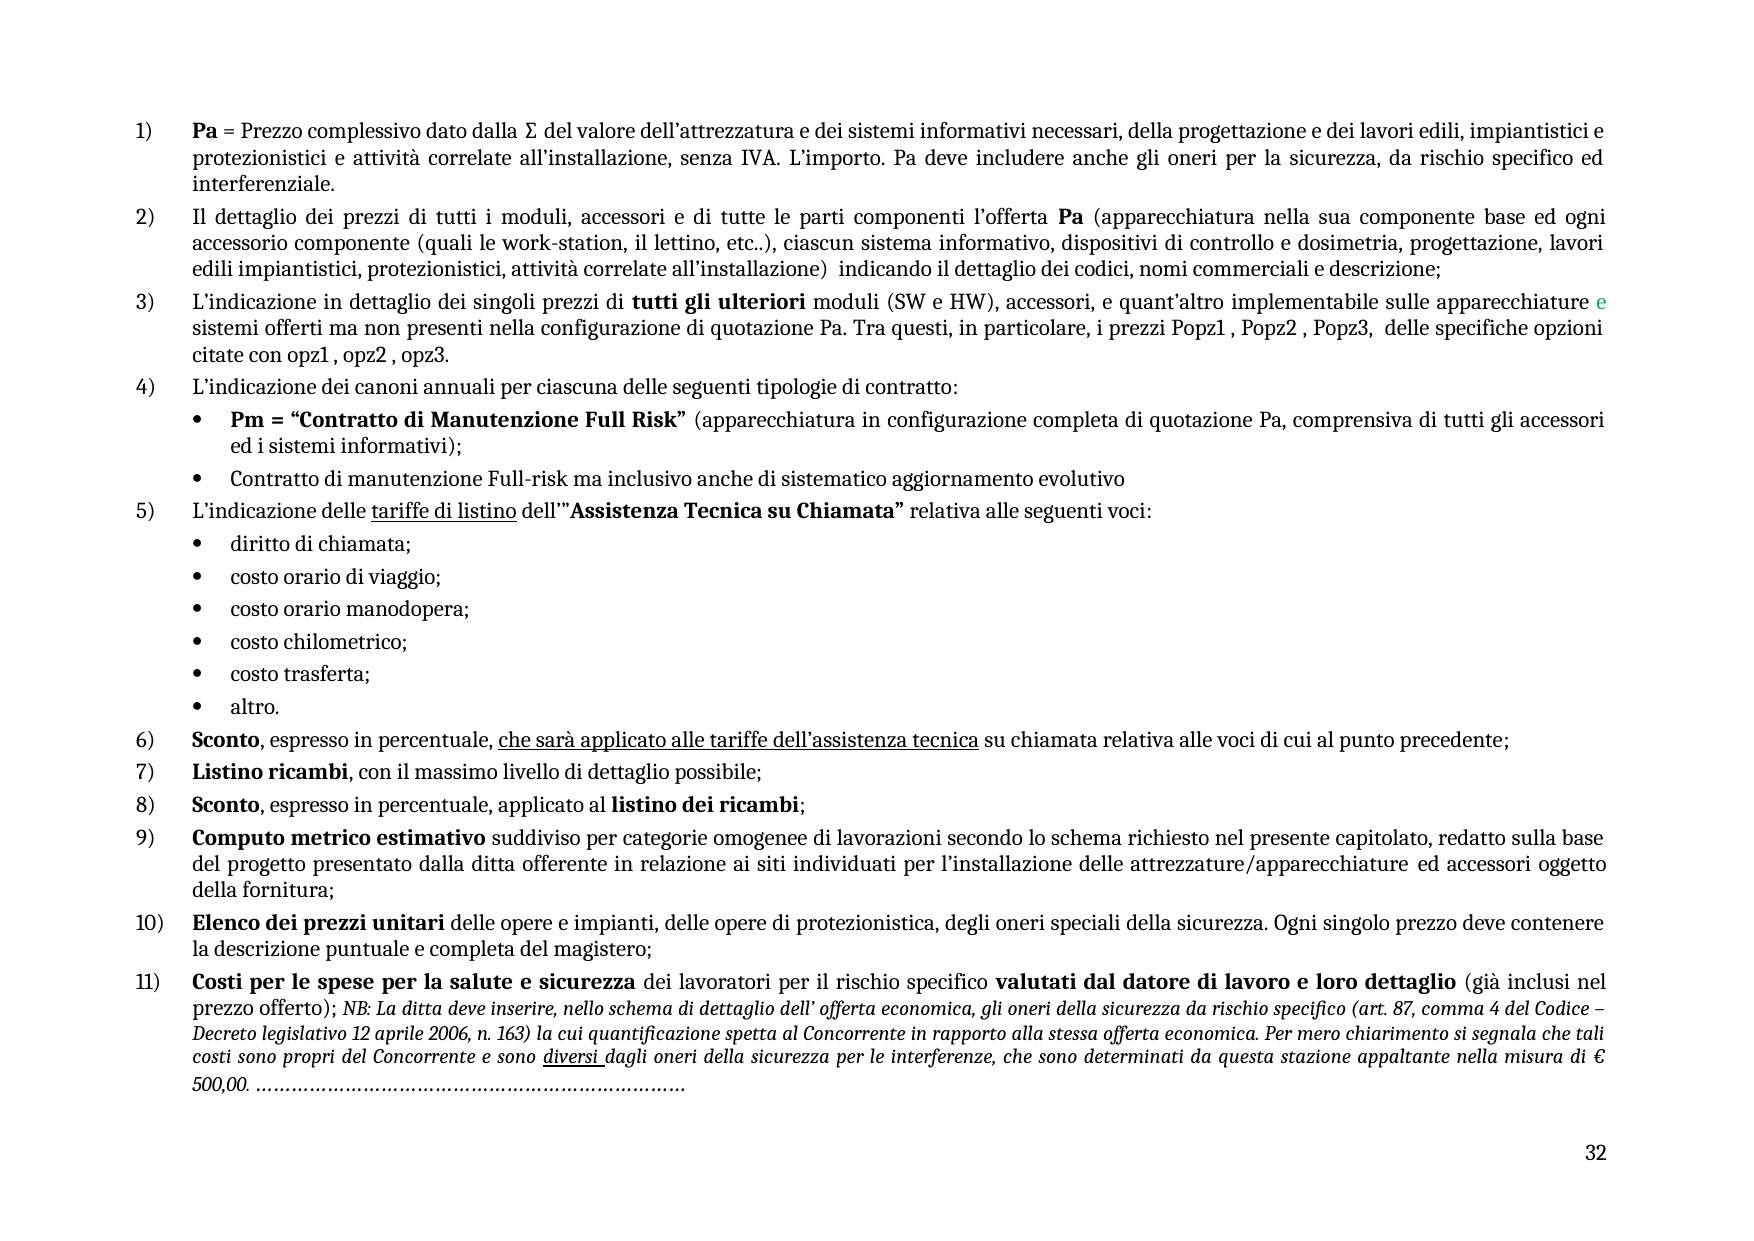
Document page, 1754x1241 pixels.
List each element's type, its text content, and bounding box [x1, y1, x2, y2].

list Il dettaglio dei prezzi di tutti i moduli, accessori e di tutte le parti componenti l’offerta Pa (apparecchiatura nella sua componente base ed ogni accessorio componente (quali le work-station, il lettino, etc..), ciascun sistema informativo, dispositivi di controllo e dosimetria, progettazione, lavori edili impiantistici, protezionistici, attività correlate all’installazione) indicando il dettaglio dei codici, nomi commerciali e descrizione; [136, 203, 1606, 282]
list Computo metrico estimativo suddiviso per categorie omogenee di lavorazioni secondo lo schema richiesto nel presente capitolato, redatto sulla base del progetto presentato dalla ditta offerente in relazione ai siti individuati per l’installazione delle attrezzature/apparecchiature ed accessori oggetto della fornitura; [136, 824, 1606, 903]
list altro. [193, 694, 1606, 720]
list L’indicazione dei canoni annuali per ciascuna delle seguenti tipologie di contratto: [136, 374, 1606, 400]
list Elenco dei prezzi unitari delle opere e impianti, delle opere di protezionistica, degli oneri speciali della sicurezza. Ogni singolo prezzo deve contenere la descrizione puntuale e completa del magistero; [136, 909, 1606, 962]
list costo chilometrico; [193, 629, 1606, 655]
list Costi per le spese per la salute e sicurezza dei lavoratori per il rischio specifico valutati dal datore di lavoro e loro dettaglio (già inclusi nel prezzo offerto); NB: La ditta deve inserire, nello schema di dettaglio dell’ offerta economica, gli oneri della sicurezza da rischio specifico (art. 87, comma 4 del Codice – Decreto legislativo 12 aprile 2006, n. 163) la cui quantificazione spetta al Concorrente in rapporto alla stessa offerta economica. Per mero chiarimento si segnala che tali costi sono propri del Concorrente e sono diversi dagli oneri della sicurezza per le interferenze, che sono determinati da questa stazione appaltante nella misura di € 500,00. ……………………………………………………………… [136, 968, 1606, 1098]
list Listino ricambi, con il massimo livello di dettaglio possibile; [136, 759, 1606, 785]
list Pm = “Contratto di Manutenzione Full Risk” (apparecchiatura in configurazione completa di quotazione Pa, comprensiva di tutti gli accessori ed i sistemi informativi); [193, 407, 1606, 459]
list costo orario manodopera; [193, 596, 1606, 622]
list costo orario di viaggio; [193, 563, 1606, 590]
list Pa = Prezzo complessivo dato dalla ∑ del valore dell’attrezzatura e dei sistemi informativi necessari, della progettazione e dei lavori edili, impiantistici e protezionistici e attività correlate all’installazione, senza IVA. L’importo. Pa deve includere anche gli oneri per la sicurezza, da rischio specifico ed interferenziale. [136, 118, 1606, 197]
list costo trasferta; [193, 661, 1606, 688]
list diritto di chiamata; [193, 531, 1606, 557]
list L’indicazione delle tariffe di listino dell’”Assistenza Tecnica su Chiamata” relativa alle seguenti voci: [136, 498, 1606, 524]
list Sconto, espresso in percentuale, che sarà applicato alle tariffe dell’assistenza tecnica su chiamata relativa alle voci di cui al punto precedente; [136, 726, 1606, 753]
list L’indicazione in dettaglio dei singoli prezzi di tutti gli ulteriori moduli (SW e HW), accessori, e quant’altro implementabile sulle apparecchiature e sistemi offerti ma non presenti nella configurazione di quotazione Pa. Tra questi, in particolare, i prezzi Popz1 , Popz2 , Popz3, delle specifiche opzioni citate con opz1 , opz2 , opz3. [136, 289, 1606, 368]
list Sconto, espresso in percentuale, applicato al listino dei ricambi; [136, 792, 1606, 818]
list Contratto di manutenzione Full-risk ma inclusivo anche di sistematico aggiornamento evolutivo [193, 466, 1606, 492]
